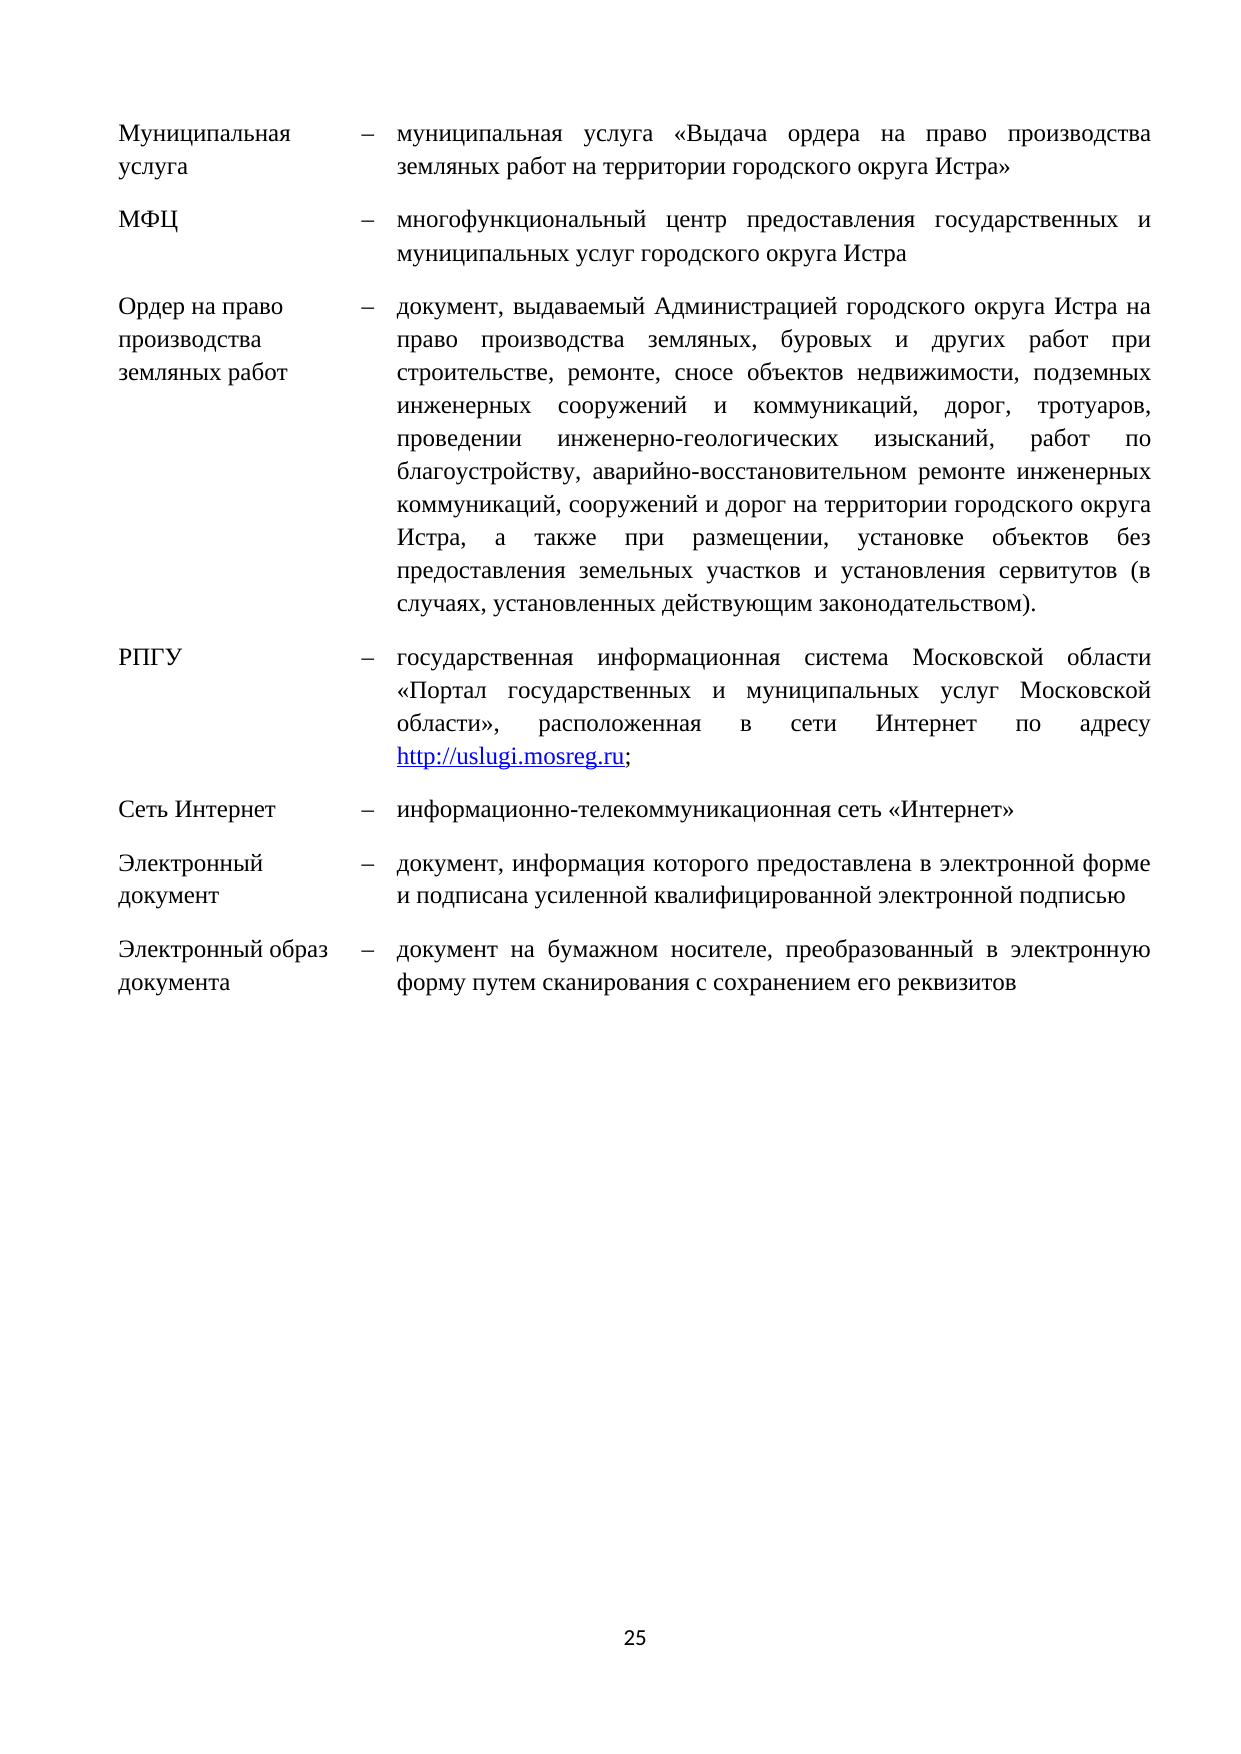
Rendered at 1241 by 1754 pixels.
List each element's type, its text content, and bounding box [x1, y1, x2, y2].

table_cell Электронный образ документа [107, 934, 350, 1021]
table_cell государственная информационная система Московской области «Портал государственных и муниципальных услуг Московской области», расположенная в сети Интернет по адресу http://uslugi.mosreg.ru; [385, 642, 1163, 794]
table_cell – [350, 118, 385, 204]
table_cell – [350, 934, 385, 1021]
table_cell информационно-телекоммуникационная сеть «Интернет» [385, 794, 1163, 848]
table_cell документ, информация которого предоставлена в электронной форме и подписана усиленной квалифицированной электронной подписью [385, 848, 1163, 934]
table_cell Электронный документ [107, 848, 350, 934]
table_cell муниципальная услуга «Выдача ордера на право производства земляных работ на территории городского округа Истра» [385, 118, 1163, 204]
table_cell документ на бумажном носителе, преобразованный в электронную форму путем сканирования с сохранением его реквизитов [385, 934, 1163, 1021]
table_cell РПГУ [107, 642, 350, 794]
table_cell – [350, 205, 385, 291]
table_cell многофункциональный центр предоставления государственных и муниципальных услуг городского округа Истра [385, 205, 1163, 291]
table_cell Сеть Интернет [107, 794, 350, 848]
table_cell – [350, 642, 385, 794]
table_cell документ, выдаваемый Администрацией городского округа Истра на право производства земляных, буровых и других работ при строительстве, ремонте, сносе объектов недвижимости, подземных инженерных сооружений и коммуникаций, дорог, тротуаров, проведении инженерно-геологических изысканий, работ по благоустройству, аварийно-восстановительном ремонте инженерных коммуникаций, сооружений и дорог на территории городского округа Истра, а также при размещении, установке объектов без предоставления земельных участков и установления сервитутов (в случаях, установленных действующим законодательством). [385, 291, 1163, 642]
table_cell – [350, 794, 385, 848]
table_cell Муниципальная услуга [107, 118, 350, 204]
table_cell Ордер на право производства земляных работ [107, 291, 350, 642]
table_cell – [350, 291, 385, 642]
table_cell – [350, 848, 385, 934]
table_cell МФЦ [107, 205, 350, 291]
